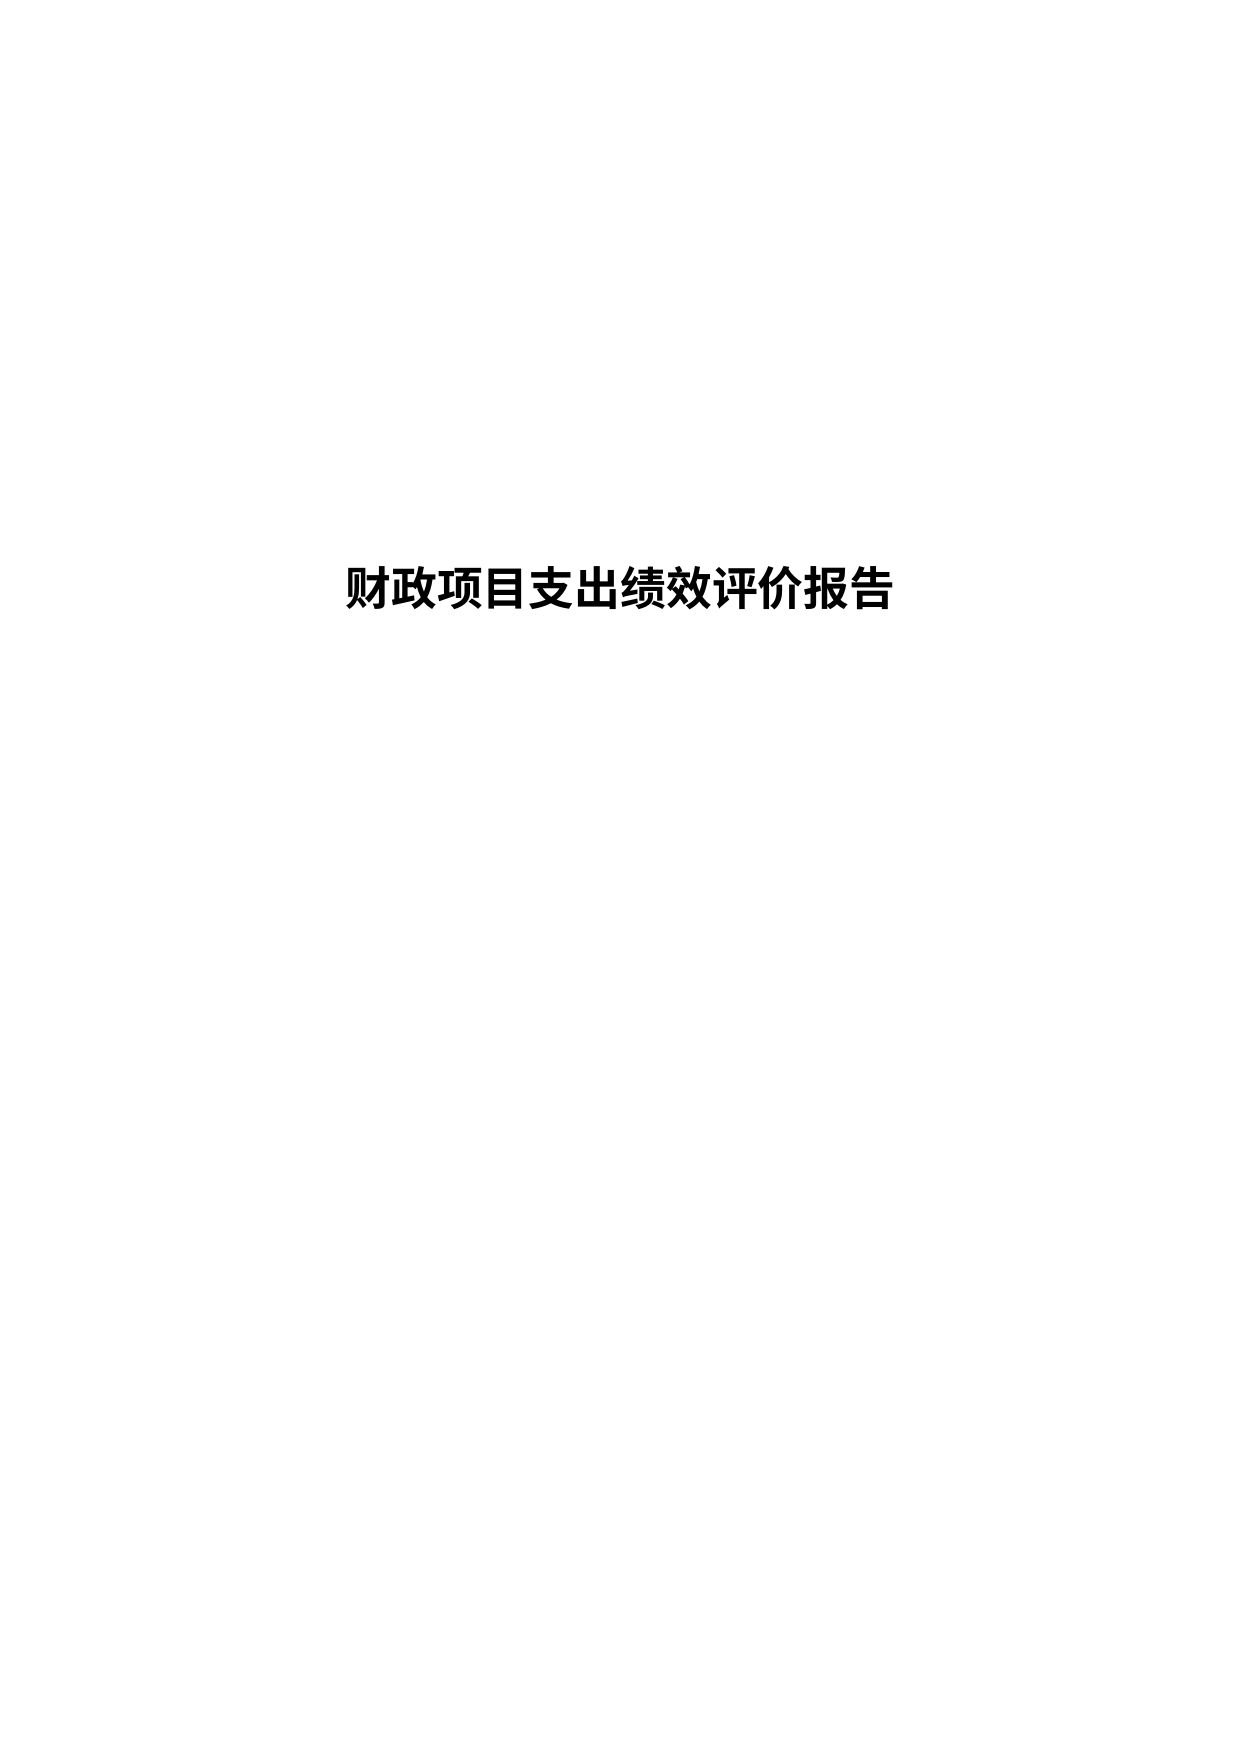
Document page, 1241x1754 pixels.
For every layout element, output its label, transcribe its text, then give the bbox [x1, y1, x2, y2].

text 财政项目支出绩效评价报告 [187, 537, 1053, 635]
